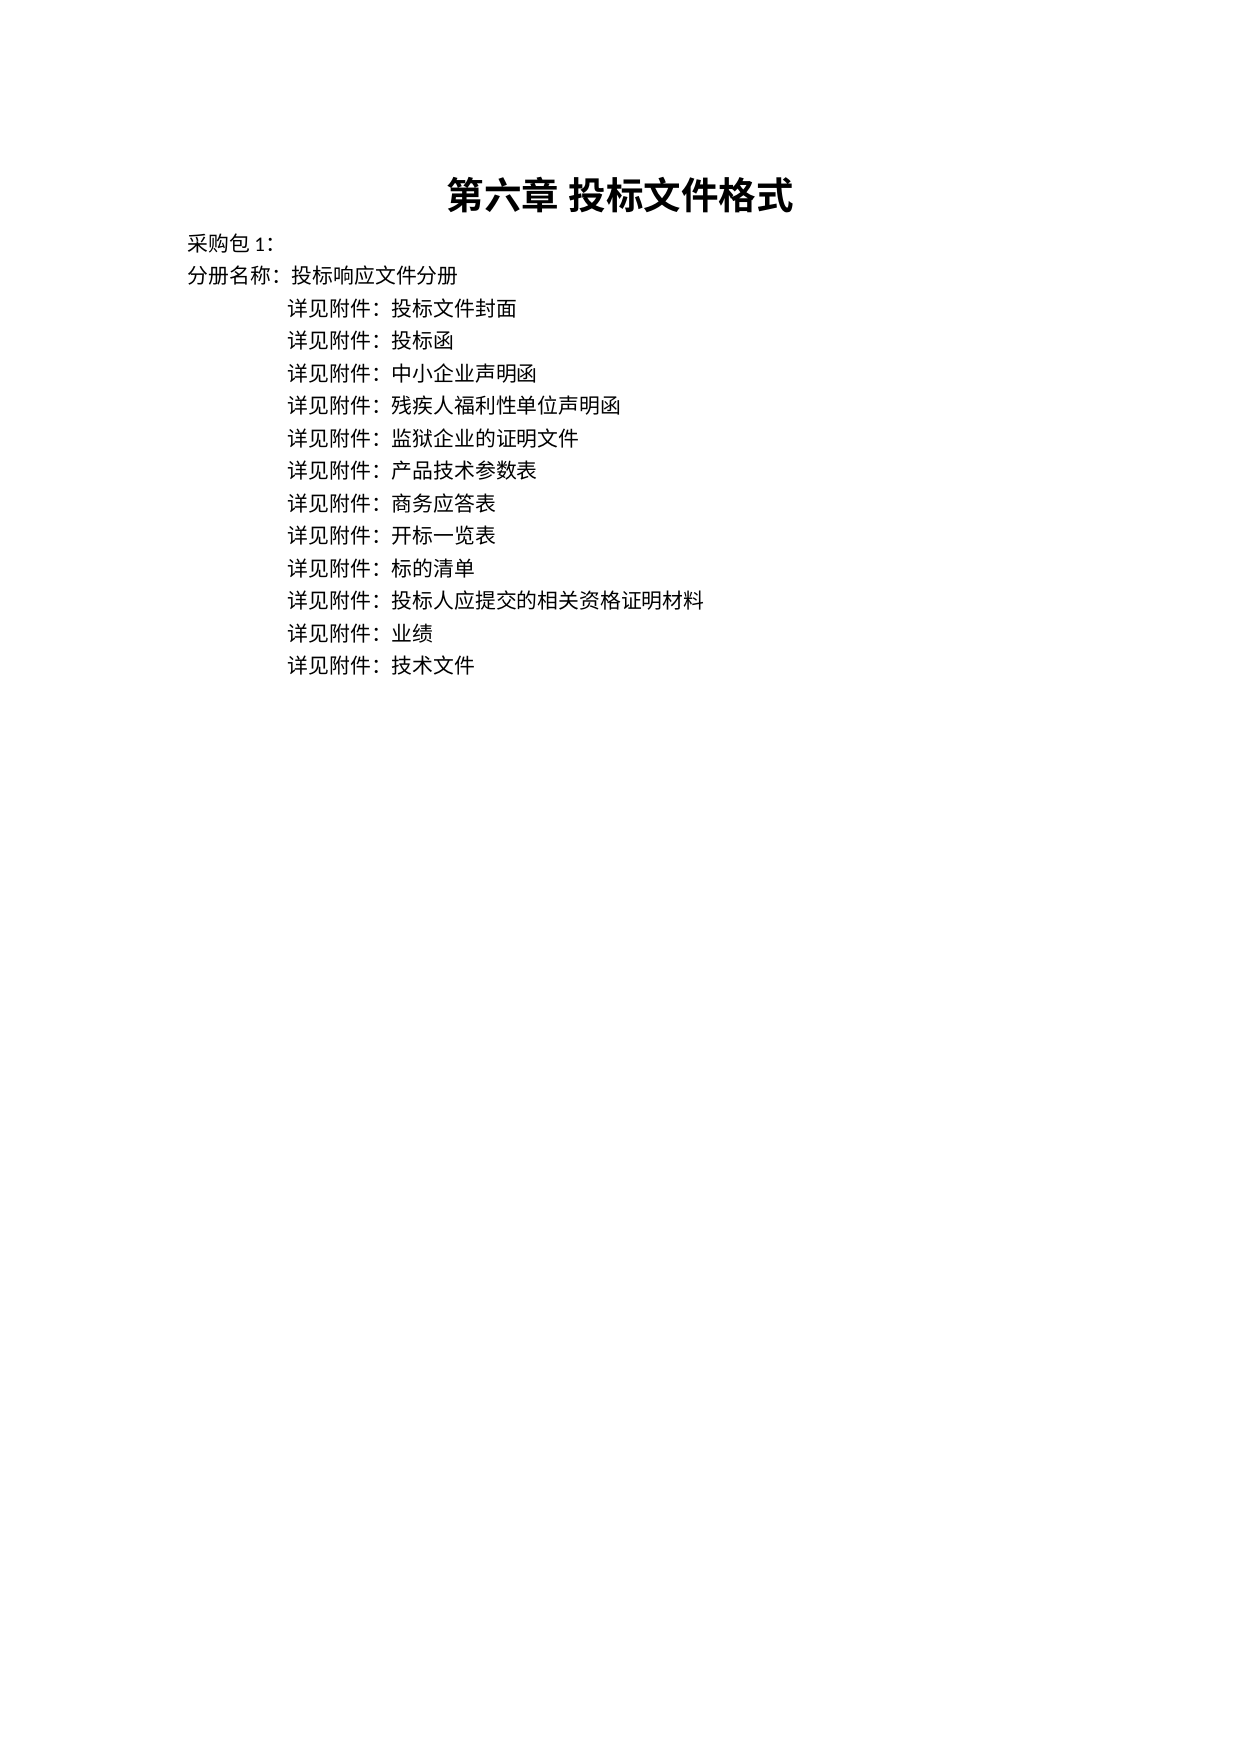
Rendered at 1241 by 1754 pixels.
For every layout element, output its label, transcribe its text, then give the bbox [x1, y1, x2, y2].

text 分册名称：投标响应文件分册 [187, 259, 1053, 292]
text 详见附件：技术文件 [187, 649, 1053, 682]
text 详见附件：标的清单 [187, 552, 1053, 584]
text 详见附件：商务应答表 [187, 487, 1053, 519]
text 第六章 投标文件格式 [187, 162, 1053, 227]
text 采购包1： [187, 227, 1053, 259]
text 详见附件：产品技术参数表 [187, 454, 1053, 487]
text 详见附件：开标一览表 [187, 519, 1053, 552]
text 详见附件：残疾人福利性单位声明函 [187, 389, 1053, 422]
text 详见附件：业绩 [187, 617, 1053, 649]
text 详见附件：中小企业声明函 [187, 357, 1053, 389]
text 详见附件：投标人应提交的相关资格证明材料 [187, 584, 1053, 617]
text 详见附件：投标文件封面 [187, 292, 1053, 324]
text 详见附件：监狱企业的证明文件 [187, 422, 1053, 454]
text 详见附件：投标函 [187, 324, 1053, 357]
